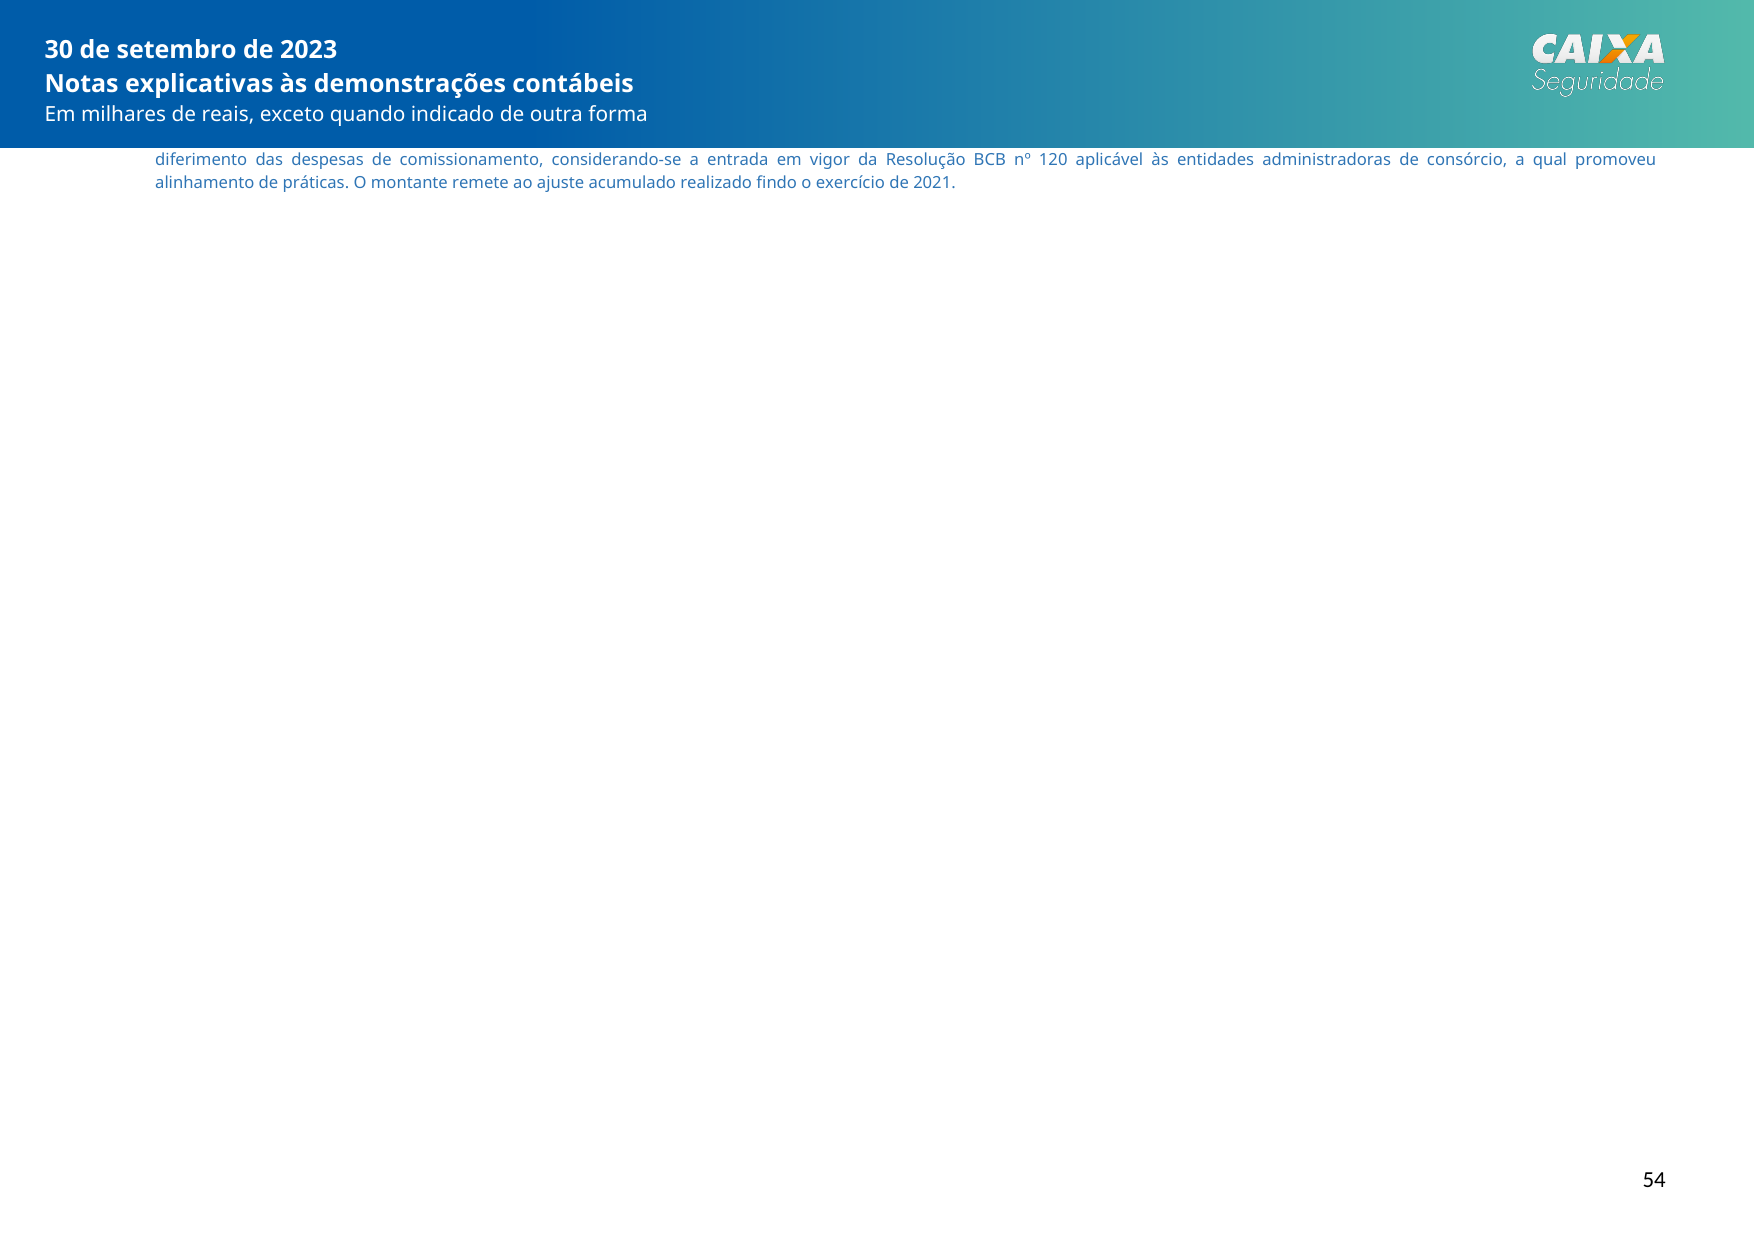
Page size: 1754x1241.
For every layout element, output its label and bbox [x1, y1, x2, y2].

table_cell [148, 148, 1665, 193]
picture [1531, 33, 1666, 98]
